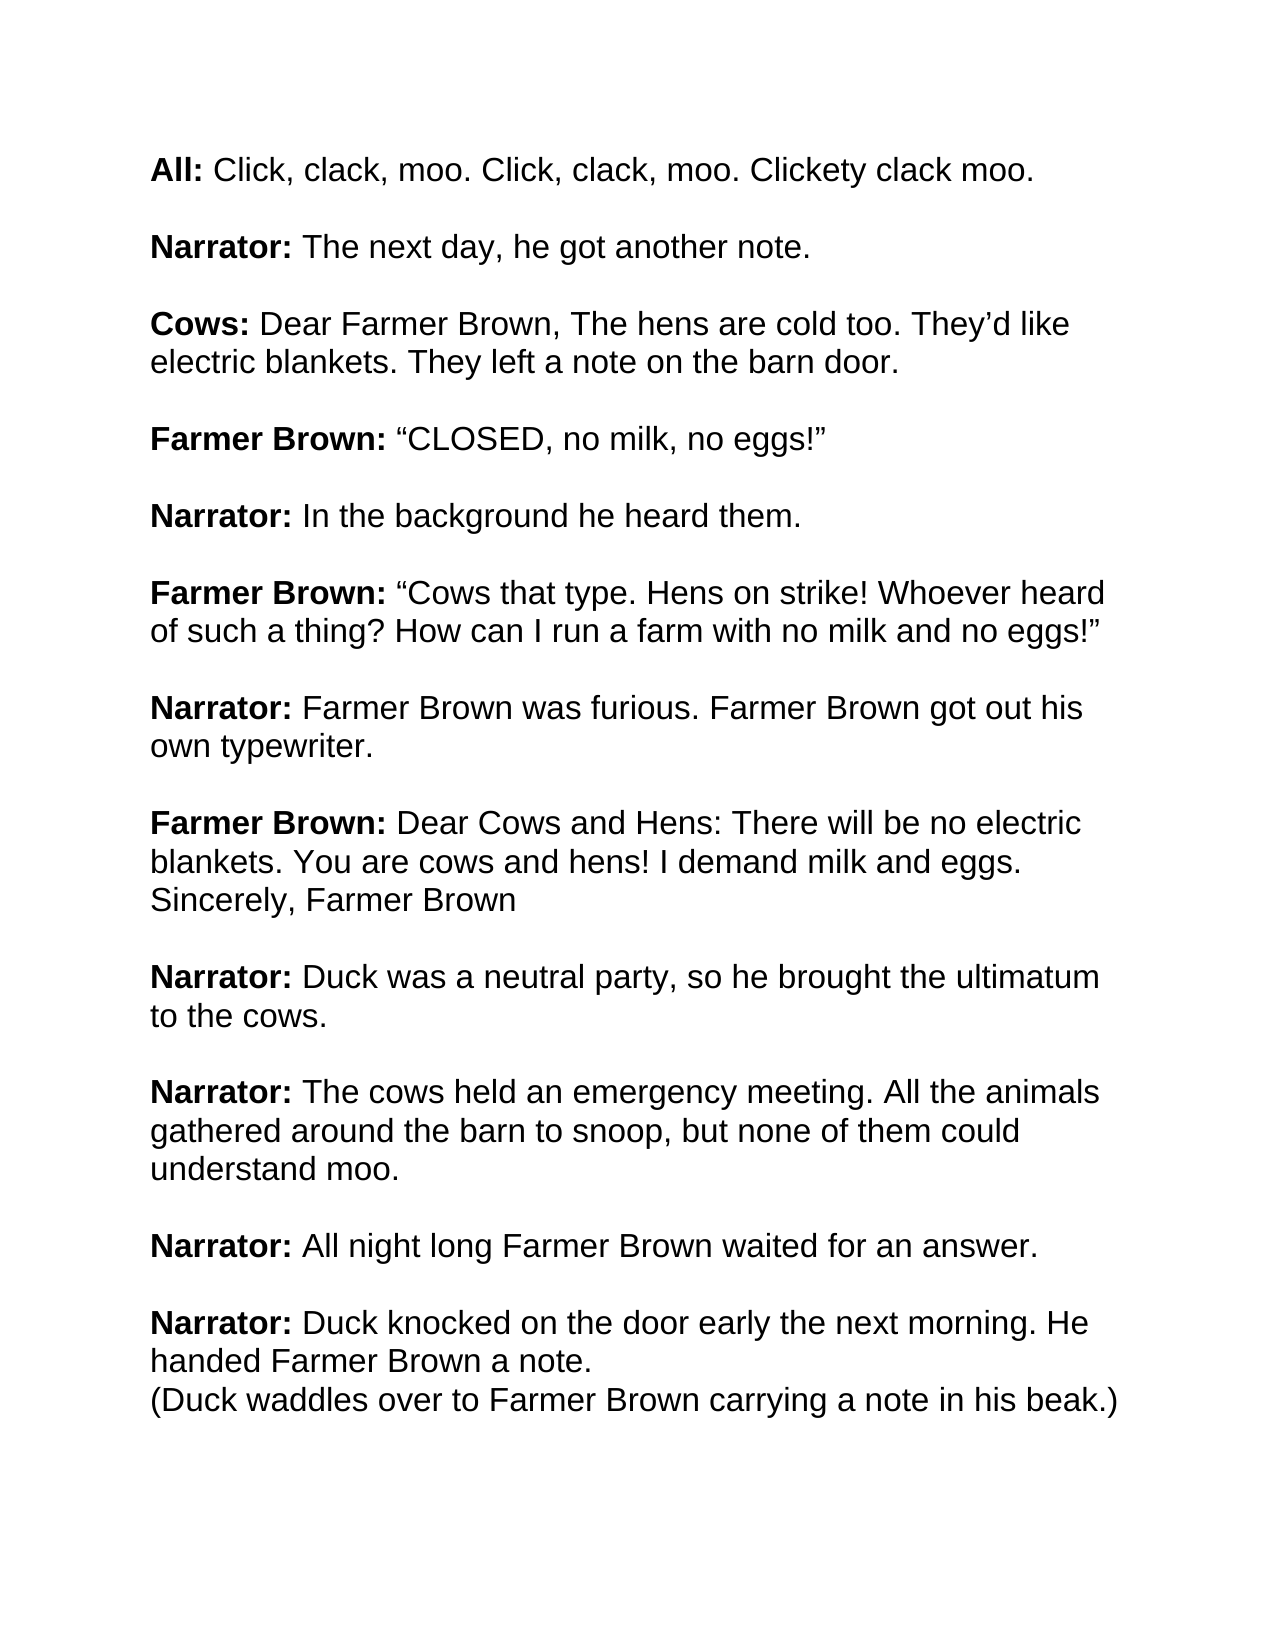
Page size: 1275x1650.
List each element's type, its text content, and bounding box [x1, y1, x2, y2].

text Farmer Brown: “CLOSED, no milk, no eggs!” [150, 419, 1125, 457]
text All: Click, clack, moo. Click, clack, moo. Clickety clack moo. [150, 150, 1125, 188]
text Farmer Brown: “Cows that type. Hens on strike! Whoever heard of such a thing? How can I run a farm with no milk and no eggs!” [150, 573, 1125, 650]
text Narrator: The next day, he got another note. [150, 227, 1125, 265]
text (Duck waddles over to Farmer Brown carrying a note in his beak.) [150, 1380, 1125, 1418]
text Narrator: All night long Farmer Brown waited for an answer. [150, 1226, 1125, 1265]
text Narrator: In the background he heard them. [150, 496, 1125, 534]
text Farmer Brown: Dear Cows and Hens: There will be no electric blankets. You are cows and hens! I demand milk and eggs. Sincerely, Farmer Brown [150, 803, 1125, 919]
text Narrator: Farmer Brown was furious. Farmer Brown got out his own typewriter. [150, 688, 1125, 765]
text Cows: Dear Farmer Brown, The hens are cold too. They’d like electric blankets. They left a note on the barn door. [150, 304, 1125, 381]
text Narrator: Duck knocked on the door early the next morning. He handed Farmer Brown a note. [150, 1303, 1125, 1380]
text Narrator: The cows held an emergency meeting. All the animals gathered around the barn to snoop, but none of them could understand moo. [150, 1072, 1125, 1188]
text Narrator: Duck was a neutral party, so he brought the ultimatum to the cows. [150, 957, 1125, 1034]
